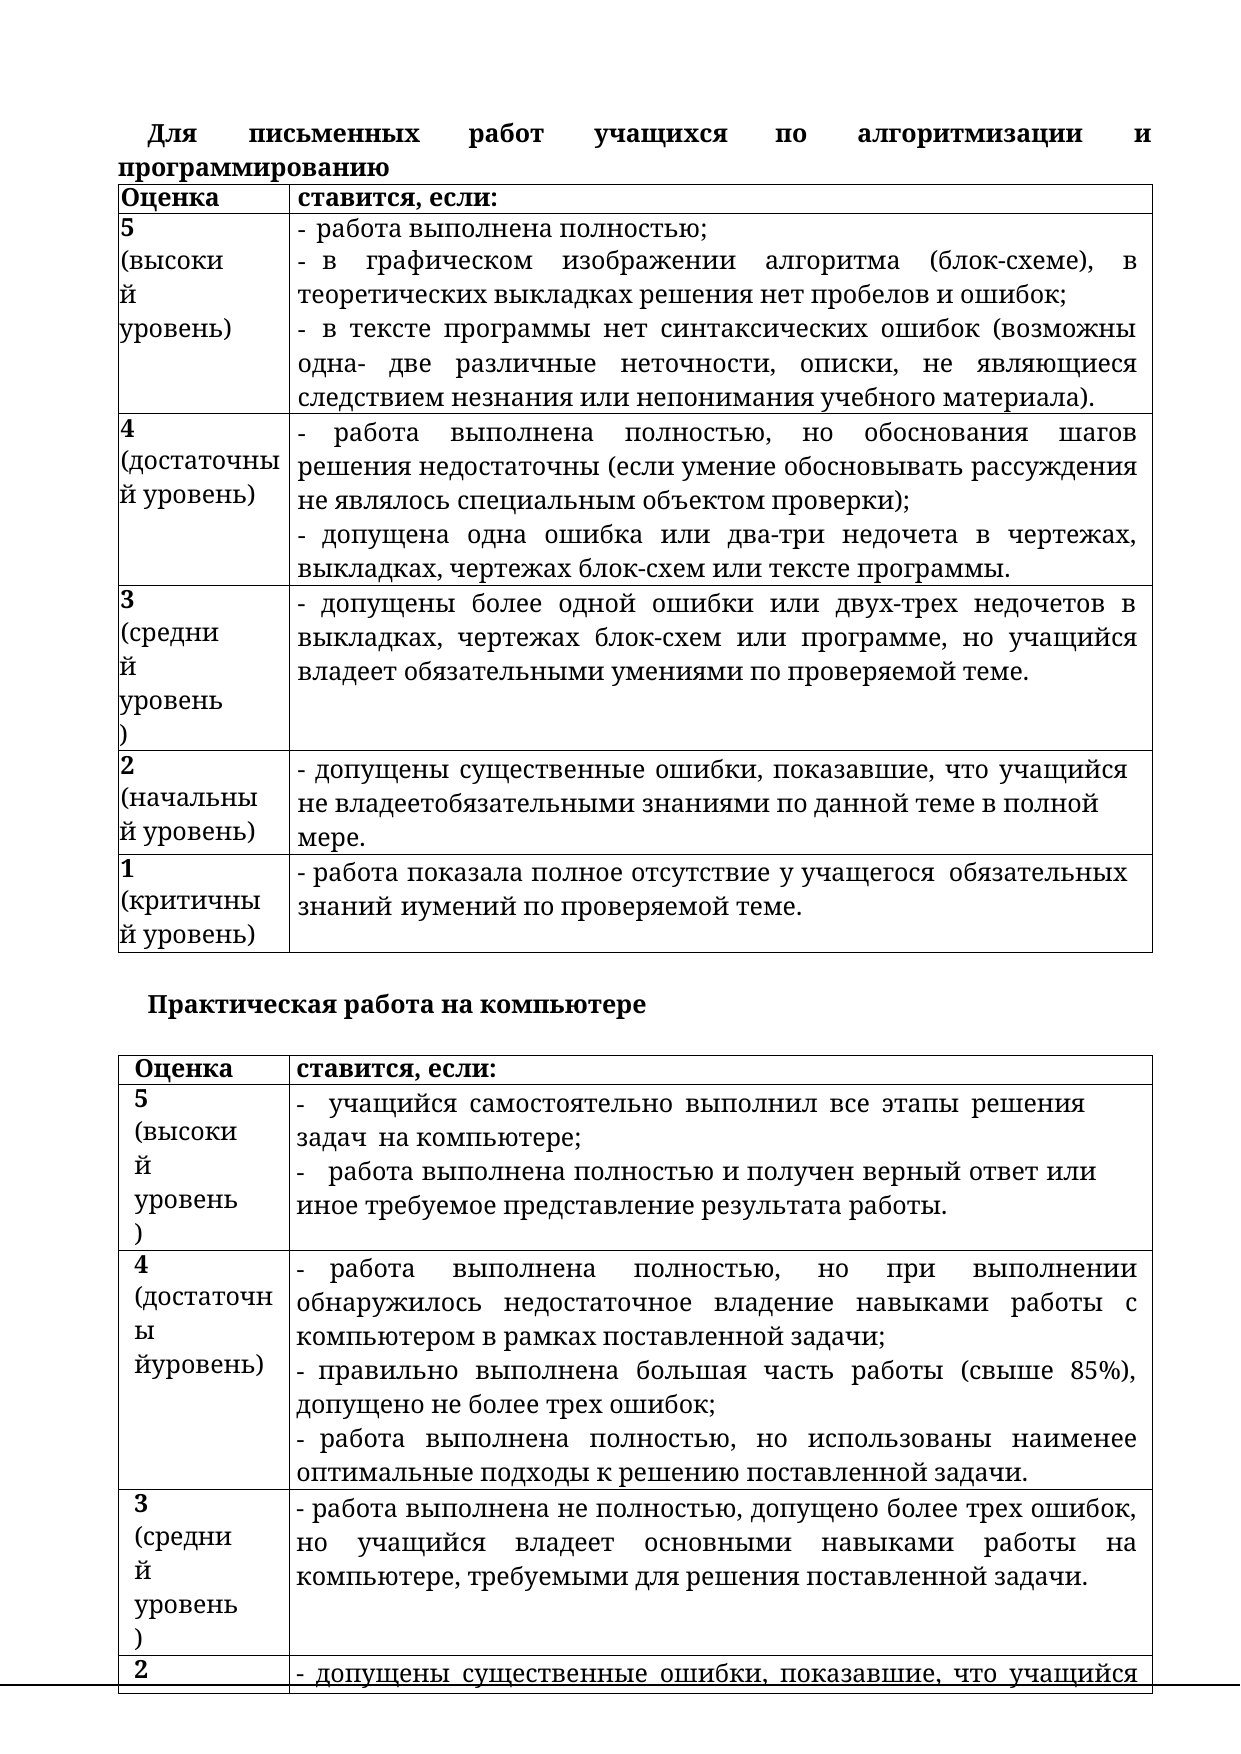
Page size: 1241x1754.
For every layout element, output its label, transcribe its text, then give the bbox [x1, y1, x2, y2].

table_cell 5 (высокий уровень) [119, 1085, 289, 1250]
table_cell 3 (средний уровень) [119, 586, 289, 750]
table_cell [119, 1656, 289, 1692]
subtitle Для письменных работ учащихся по алгоритмизации и программированию [118, 116, 1152, 184]
table_header Оценка [119, 185, 289, 213]
table_cell 1 (критичный уровень) [119, 855, 289, 952]
text Практическая работа на компьютере [147, 987, 1223, 1021]
table_cell 5 (высокий уровень) [119, 214, 289, 413]
table_header ставится, если: [290, 1056, 1152, 1084]
table_header Оценка [119, 1056, 289, 1084]
table_cell работа выполнена полностью; в графическом изображении алгоритма (блок-схеме), в теоретических выкладках решения нет пробелов и ошибок; в тексте программы нет синтаксических ошибок (возможны одна- две различные неточности, описки, не являющиеся следствием незнания или непонимания учебного материала). [290, 214, 1152, 413]
table_cell работа выполнена полностью, но при выполнении обнаружилось недостаточное владение навыками работы с компьютером в рамках поставленной задачи; правильно выполнена большая часть работы (свыше 85%), допущено не более трех ошибок; работа выполнена полностью, но использованы наименее оптимальные подходы к решению поставленной задачи. [290, 1251, 1152, 1489]
table_header ставится, если: [290, 185, 1152, 213]
table_cell 4 (достаточный уровень) [119, 414, 289, 585]
table_cell 2 (начальный уровень) [119, 751, 289, 854]
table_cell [290, 1656, 1152, 1692]
table_cell 3 (средний уровень) [119, 1490, 289, 1655]
table_cell работа выполнена полностью, но обоснования шагов решения недостаточны (если умение обосновывать рассуждения не являлось специальным объектом проверки); допущена одна ошибка или два-три недочета в чертежах, выкладках, чертежах блок-схем или тексте программы. [290, 414, 1152, 585]
table_cell учащийся самостоятельно выполнил все этапы решения задач на компьютере; работа выполнена полностью и получен верный ответ или иное требуемое представление результата работы. [290, 1085, 1152, 1250]
table_cell - работа выполнена не полностью, допущено более трех ошибок, но учащийся владеет основными навыками работы на компьютере, требуемыми для решения поставленной задачи. [290, 1490, 1152, 1655]
table_cell - работа показала полное отсутствие у учащегося обязательных знаний иумений по проверяемой теме. [290, 855, 1152, 952]
table_cell 4 (достаточны йуровень) [119, 1251, 289, 1489]
table_cell - допущены более одной ошибки или двух-трех недочетов в выкладках, чертежах блок-схем или программе, но учащийся владеет обязательными умениями по проверяемой теме. [290, 586, 1152, 750]
table_cell - допущены существенные ошибки, показавшие, что учащийся не владеетобязательными знаниями по данной теме в полной мере. [290, 751, 1152, 854]
